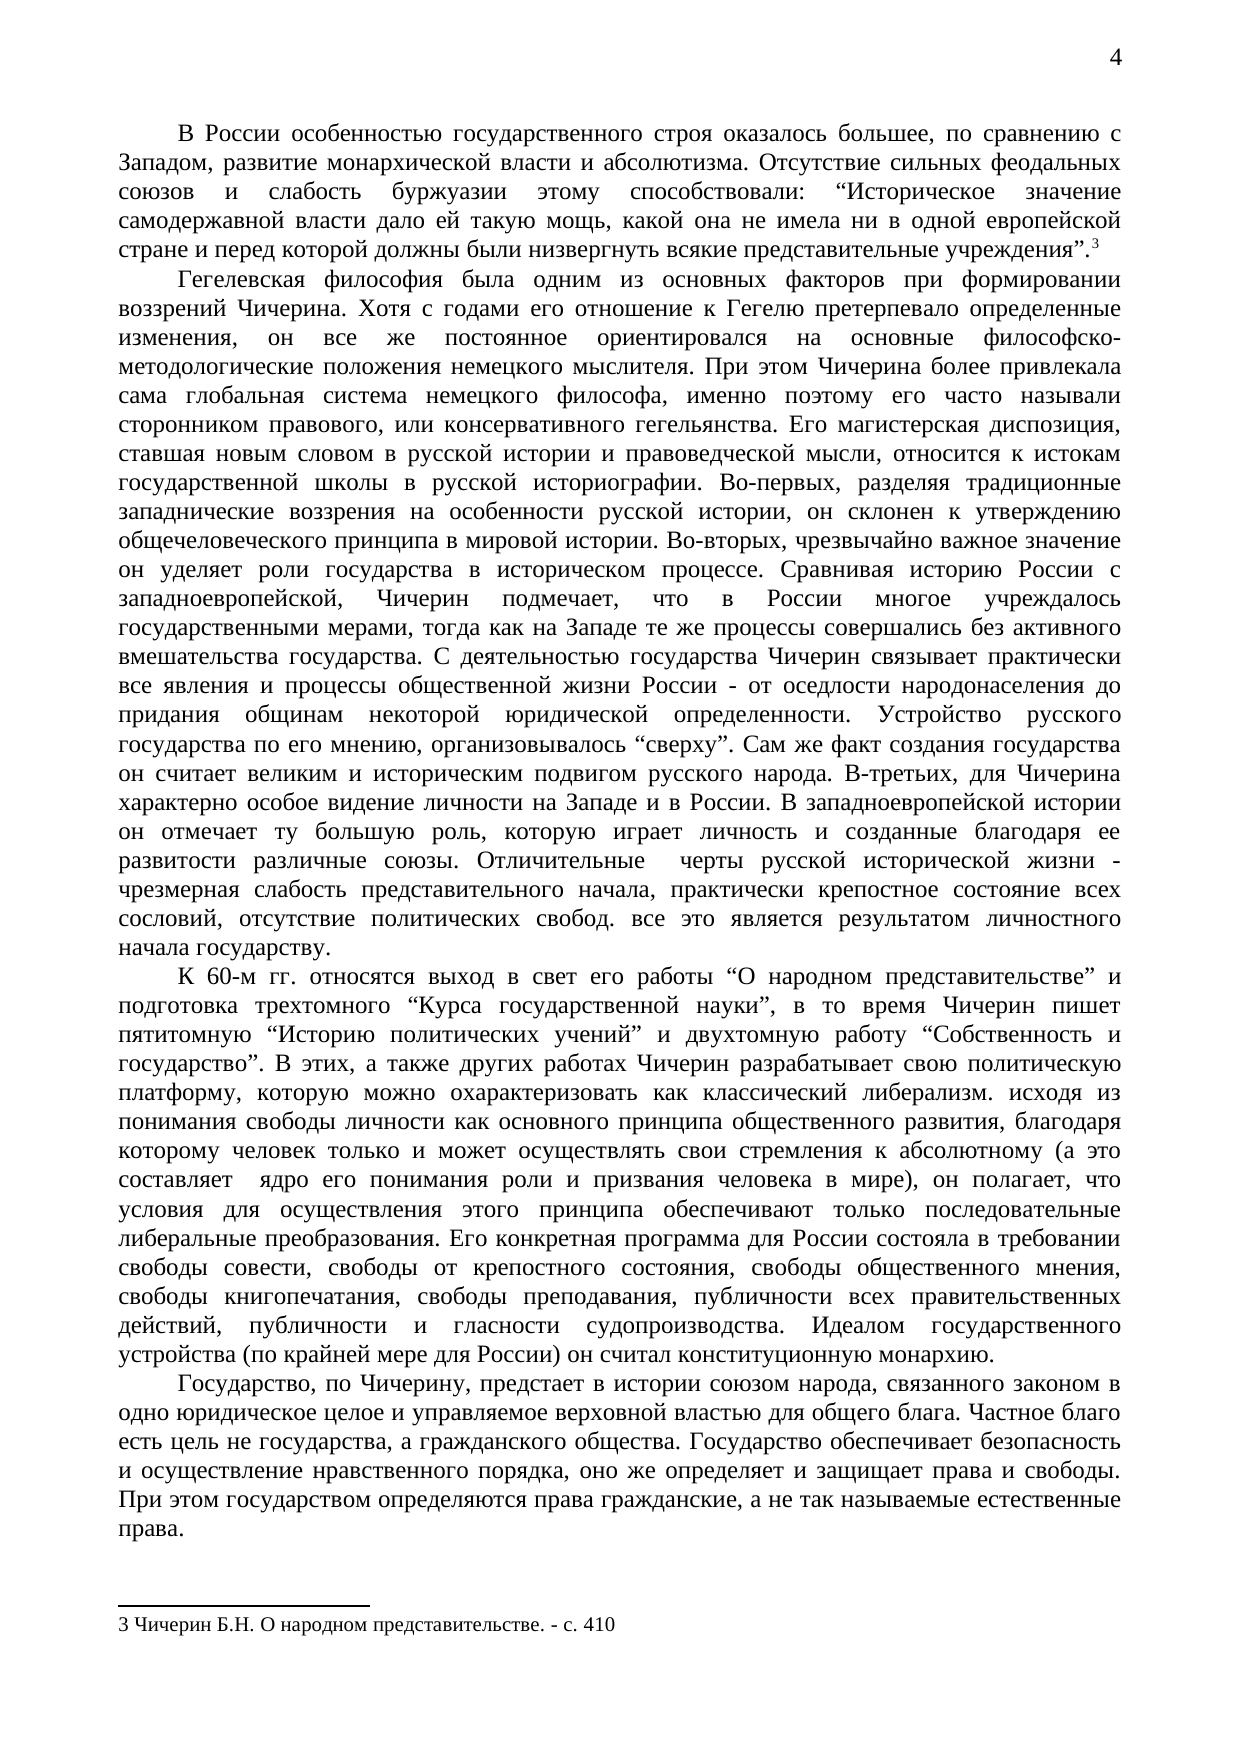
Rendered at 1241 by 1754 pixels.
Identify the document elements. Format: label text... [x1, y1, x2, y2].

text В России особенностью государственного строя оказалось большее, по сравнению с Западом, развитие монархической власти и абсолютизма. Отсутствие сильных феодальных союзов и слабость буржуазии этому способствовали: “Историческое значение самодержавной власти дало ей такую мощь, какой она не имела ни в одной европейской стране и перед которой должны были низвергнуть всякие представительные учреждения”. [118, 118, 1122, 263]
text Гегелевская философия была одним из основных факторов при формировании воззрений Чичерина. Хотя с годами его отношение к Гегелю претерпевало определенные изменения, он все же постоянное ориентировался на основные философско-методологические положения немецкого мыслителя. При этом Чичерина более привлекала сама глобальная система немецкого философа, именно поэтому его часто называли сторонником правового, или консервативного гегельянства. Его магистерская диспозиция, ставшая новым словом в русской истории и правоведческой мысли, относится к истокам государственной школы в русской историографии. Во-первых, разделяя традиционные западнические воззрения на особенности русской истории, он склонен к утверждению общечеловеческого принципа в мировой истории. Во-вторых, чрезвычайно важное значение он уделяет роли государства в историческом процессе. Сравнивая историю России с западноевропейской, Чичерин подмечает, что в России многое учреждалось государственными мерами, тогда как на Западе те же процессы совершались без активного вмешательства государства. С деятельностью государства Чичерин связывает практически все явления и процессы общественной жизни России - от оседлости народонаселения до придания общинам некоторой юридической определенности. Устройство русского государства по его мнению, организовывалось “сверху”. Сам же факт создания государства он считает великим и историческим подвигом русского народа. В-третьих, для Чичерина характерно особое видение личности на Западе и в России. В западноевропейской истории он отмечает ту большую роль, которую играет личность и созданные благодаря ее развитости различные союзы. Отличительные черты русской исторической жизни - чрезмерная слабость представительного начала, практически крепостное состояние всех сословий, отсутствие политических свобод. все это является результатом личностного начала государству. [118, 263, 1122, 961]
text К 60-м гг. относятся выход в свет его работы “О народном представительстве” и подготовка трехтомного “Курса государственной науки”, в то время Чичерин пишет пятитомную “Историю политических учений” и двухтомную работу “Собственность и государство”. В этих, а также других работах Чичерин разрабатывает свою политическую платформу, которую можно охарактеризовать как классический либерализм. исходя из понимания свободы личности как основного принципа общественного развития, благодаря которому человек только и может осуществлять свои стремления к абсолютному (а это составляет ядро его понимания роли и призвания человека в мире), он полагает, что условия для осуществления этого принципа обеспечивают только последовательные либеральные преобразования. Его конкретная программа для России состояла в требовании свободы совести, свободы от крепостного состояния, свободы общественного мнения, свободы книгопечатания, свободы преподавания, публичности всех правительственных действий, публичности и гласности судопроизводства. Идеалом государственного устройства (по крайней мере для России) он считал конституционную монархию. [118, 961, 1122, 1368]
text Государство, по Чичерину, предстает в истории союзом народа, связанного законом в одно юридическое целое и управляемое верховной властью для общего блага. Частное благо есть цель не государства, а гражданского общества. Государство обеспечивает безопасность и осуществление нравственного порядка, оно же определяет и защищает права и свободы. При этом государством определяются права гражданские, а не так называемые естественные права. [118, 1368, 1122, 1542]
